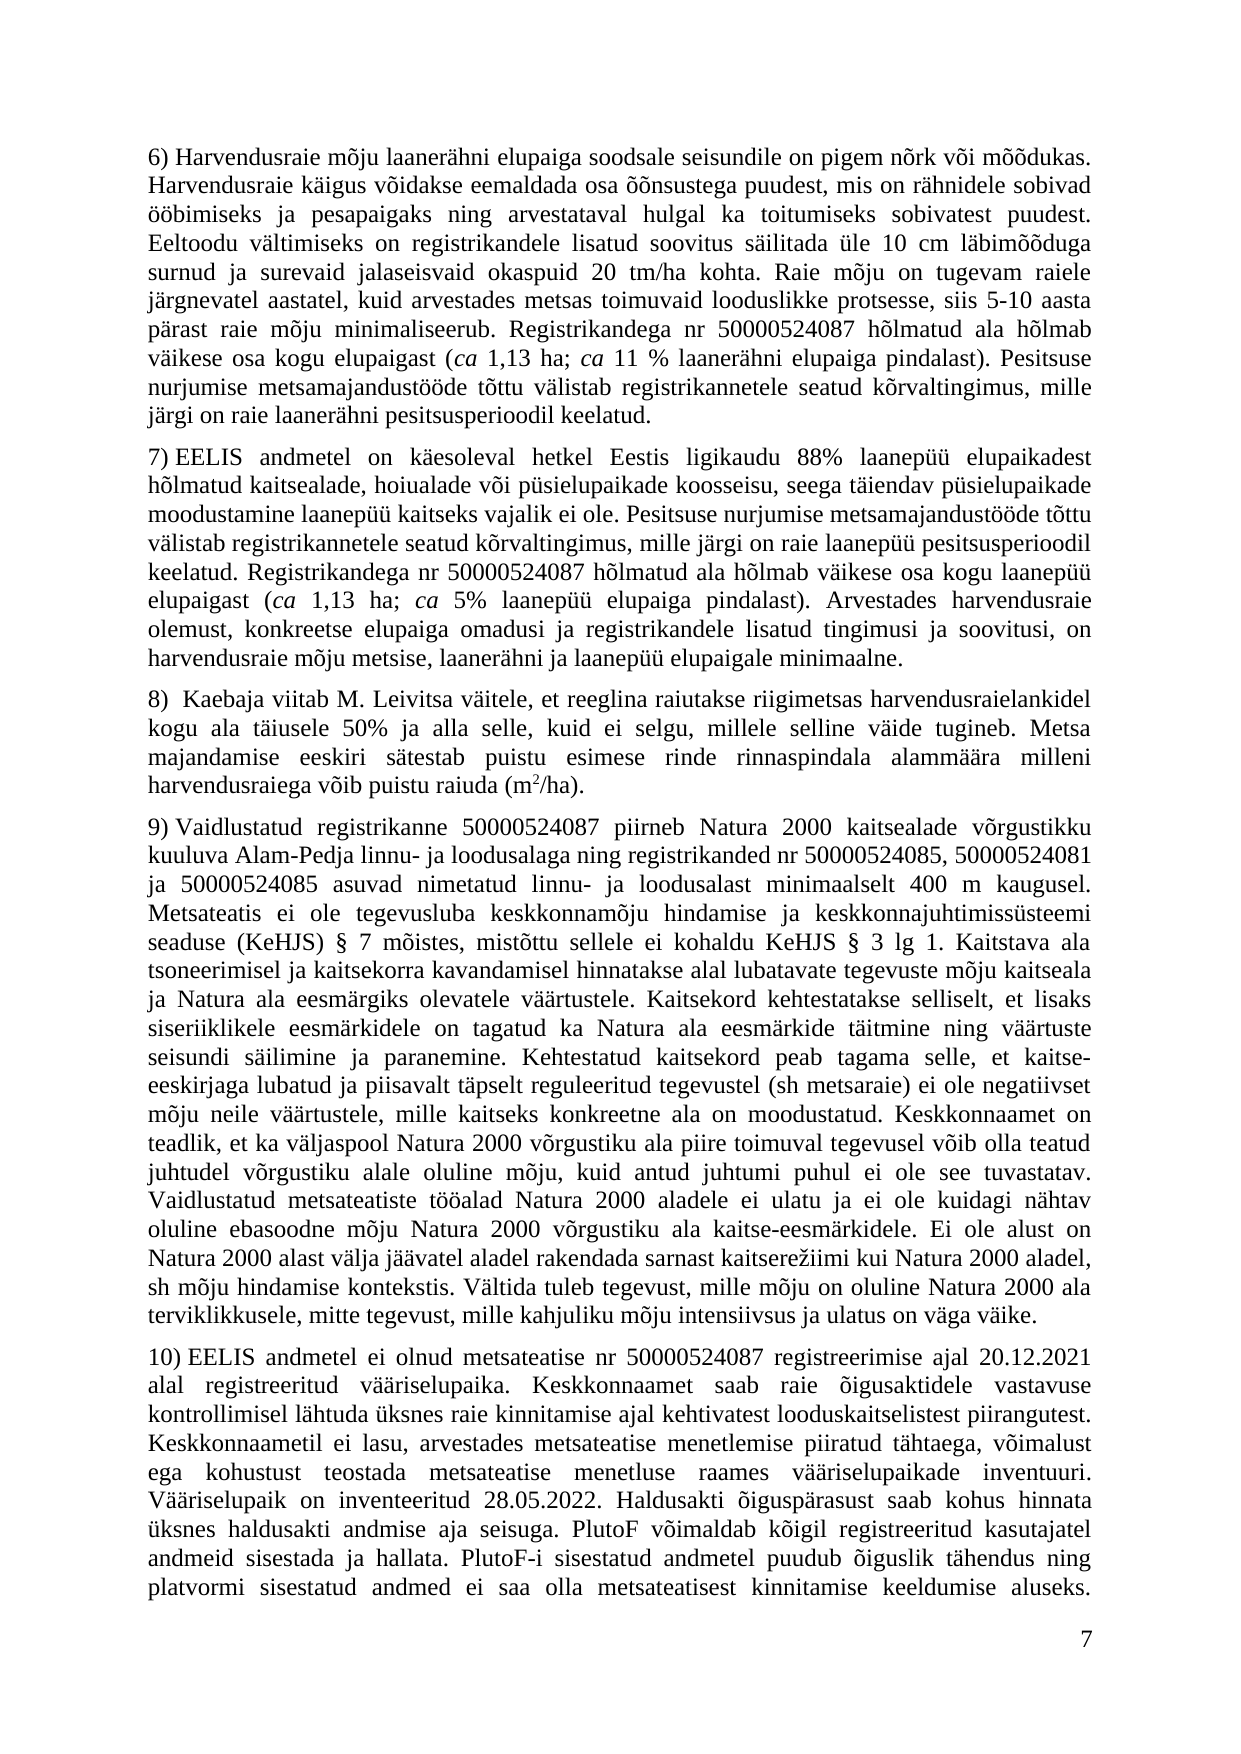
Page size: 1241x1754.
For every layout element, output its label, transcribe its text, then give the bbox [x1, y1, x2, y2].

list EELIS andmetel on käesoleval hetkel Eestis ligikaudu 88% laanepüü elupaikadest hõlmatud kaitsealade, hoiualade või püsielupaikade koosseisu, seega täiendav püsielupaikade moodustamine laanepüü kaitseks vajalik ei ole. Pesitsuse nurjumise metsamajandustööde tõttu välistab registrikannetele seatud kõrvaltingimus, mille järgi on raie laanepüü pesitsusperioodil keelatud. Registrikandega nr 50000524087 hõlmatud ala hõlmab väikese osa kogu laanepüü elupaigast (ca 1,13 ha; ca 5% laanepüü elupaiga pindalast). Arvestades harvendusraie olemust, konkreetse elupaiga omadusi ja registrikandele lisatud tingimusi ja soovitusi, on harvendusraie mõju metsise, laanerähni ja laanepüü elupaigale minimaalne. [148, 442, 1092, 672]
list Vaidlustatud registrikanne 50000524087 piirneb Natura 2000 kaitsealade võrgustikku kuuluva Alam-Pedja linnu- ja loodusalaga ning registrikanded nr 50000524085, 50000524081 ja 50000524085 asuvad nimetatud linnu- ja loodusalast minimaalselt 400 m kaugusel. Metsateatis ei ole tegevusluba keskkonnamõju hindamise ja keskkonnajuhtimissüsteemi seaduse (KeHJS) § 7 mõistes, mistõttu sellele ei kohaldu KeHJS § 3 lg 1. Kaitstava ala tsoneerimisel ja kaitsekorra kavandamisel hinnatakse alal lubatavate tegevuste mõju kaitseala ja Natura ala eesmärgiks olevatele väärtustele. Kaitsekord kehtestatakse selliselt, et lisaks siseriiklikele eesmärkidele on tagatud ka Natura ala eesmärkide täitmine ning väärtuste seisundi säilimine ja paranemine. Kehtestatud kaitsekord peab tagama selle, et kaitse-eeskirjaga lubatud ja piisavalt täpselt reguleeritud tegevustel (sh metsaraie) ei ole negatiivset mõju neile väärtustele, mille kaitseks konkreetne ala on moodustatud. Keskkonnaamet on teadlik, et ka väljaspool Natura 2000 võrgustiku ala piire toimuval tegevusel võib olla teatud juhtudel võrgustiku alale oluline mõju, kuid antud juhtumi puhul ei ole see tuvastatav. Vaidlustatud metsateatiste tööalad Natura 2000 aladele ei ulatu ja ei ole kuidagi nähtav oluline ebasoodne mõju Natura 2000 võrgustiku ala kaitse-eesmärkidele. Ei ole alust on Natura 2000 alast välja jäävatel aladel rakendada sarnast kaitserežiimi kui Natura 2000 aladel, sh mõju hindamise kontekstis. Vältida tuleb tegevust, mille mõju on oluline Natura 2000 ala terviklikkusele, mitte tegevust, mille kahjuliku mõju intensiivsus ja ulatus on väga väike. [148, 812, 1092, 1329]
list Harvendusraie mõju laanerähni elupaiga soodsale seisundile on pigem nõrk või mõõdukas. Harvendusraie käigus võidakse eemaldada osa õõnsustega puudest, mis on rähnidele sobivad ööbimiseks ja pesapaigaks ning arvestataval hulgal ka toitumiseks sobivatest puudest. Eeltoodu vältimiseks on registrikandele lisatud soovitus säilitada üle 10 cm läbimõõduga surnud ja surevaid jalaseisvaid okaspuid 20 tm/ha kohta. Raie mõju on tugevam raiele järgnevatel aastatel, kuid arvestades metsas toimuvaid looduslikke protsesse, siis 5-10 aasta pärast raie mõju minimaliseerub. Registrikandega nr 50000524087 hõlmatud ala hõlmab väikese osa kogu elupaigast (ca 1,13 ha; ca 11 % laanerähni elupaiga pindalast). Pesitsuse nurjumise metsamajandustööde tõttu välistab registrikannetele seatud kõrvaltingimus, mille järgi on raie laanerähni pesitsusperioodil keelatud. [148, 142, 1092, 429]
list Kaebaja viitab M. Leivitsa väitele, et reeglina raiutakse riigimetsas harvendusraielankidel kogu ala täiusele 50% ja alla selle, kuid ei selgu, millele selline väide tugineb. Metsa majandamise eeskiri sätestab puistu esimese rinde rinnaspindala alammäära milleni harvendusraiega võib puistu raiuda (m2/ha). [148, 684, 1092, 799]
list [148, 1342, 1092, 1601]
